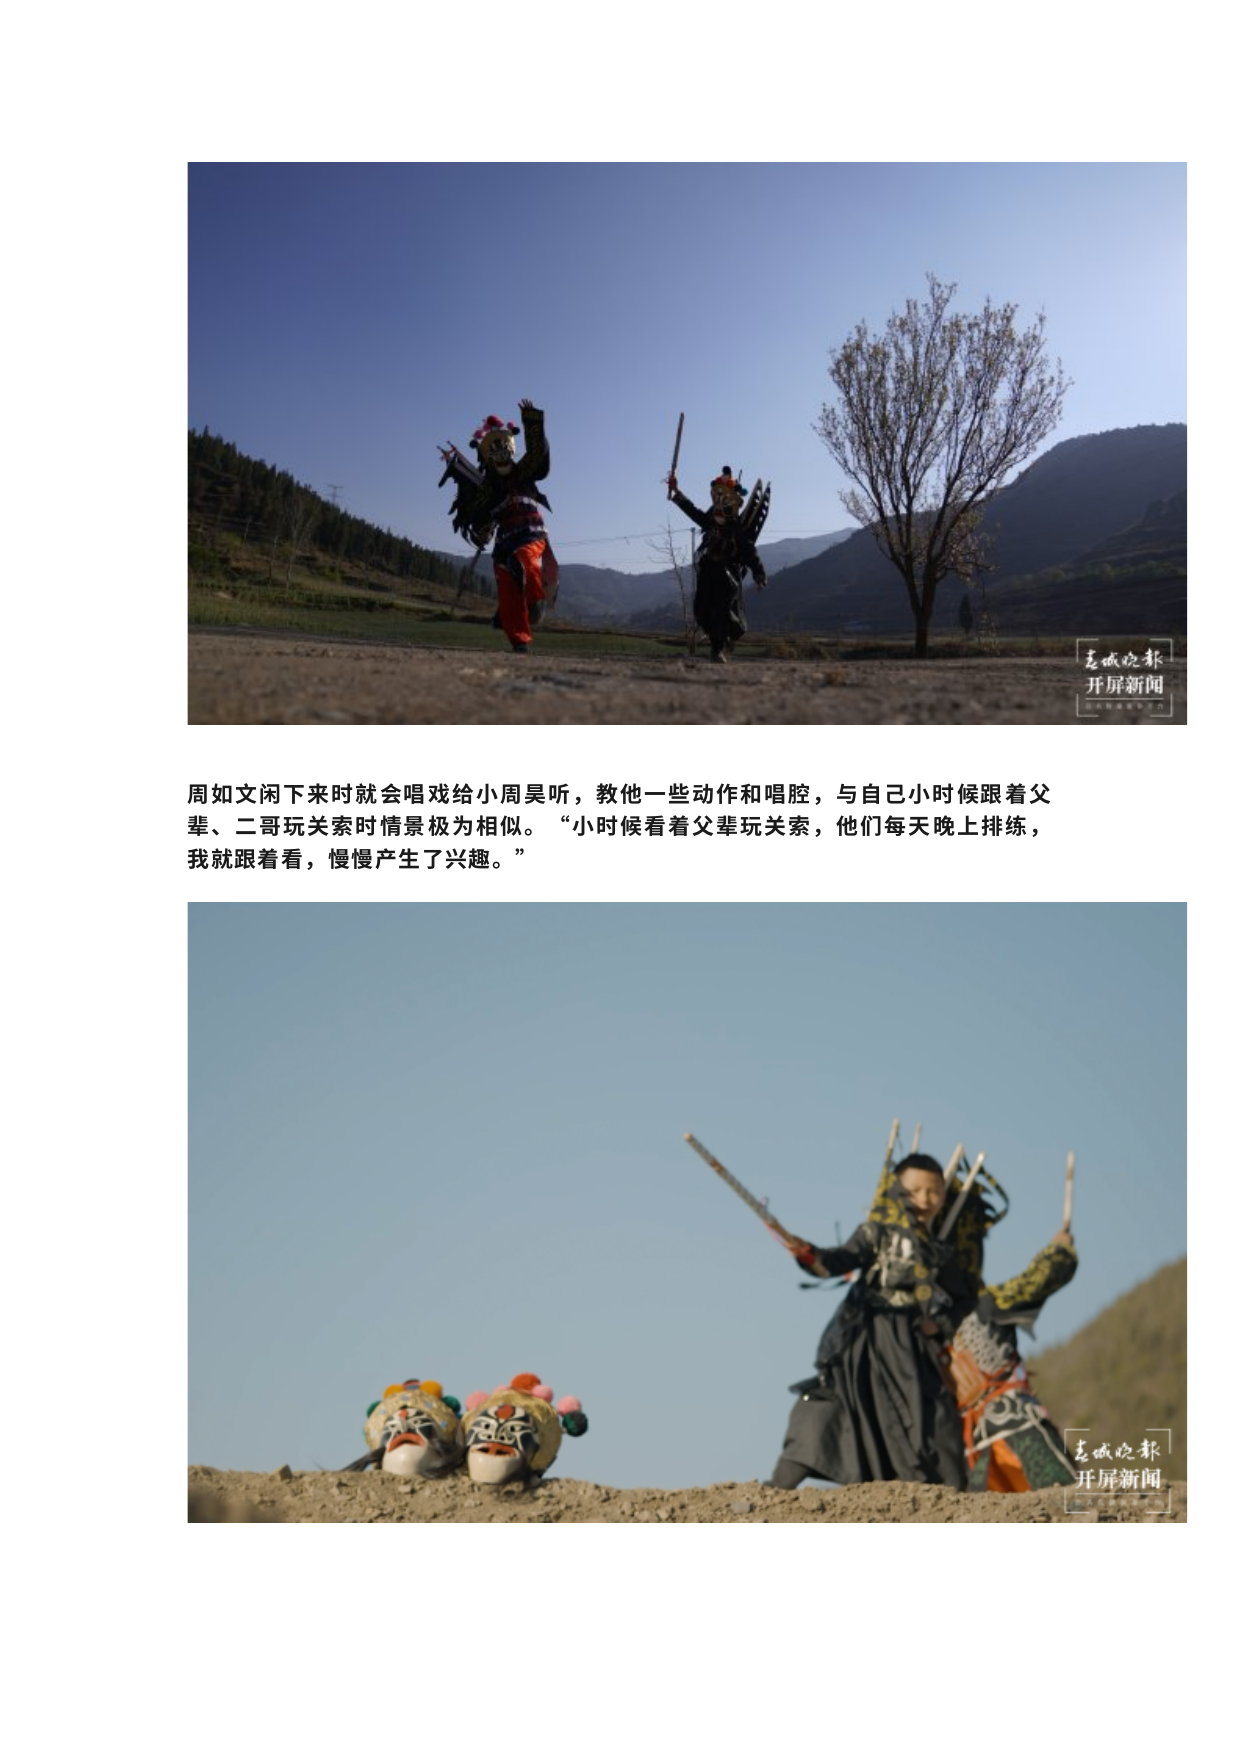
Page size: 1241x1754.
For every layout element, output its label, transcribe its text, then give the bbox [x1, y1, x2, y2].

picture [187, 902, 1188, 1523]
text 周如文闲下来时就会唱戏给小周昊听，教他一些动作和唱腔，与自己小时候跟着父辈、二哥玩关索时情景极为相似。“小时候看着父辈玩关索，他们每天晚上排练，我就跟着看，慢慢产生了兴趣。” [187, 776, 1053, 874]
picture [187, 162, 1188, 725]
